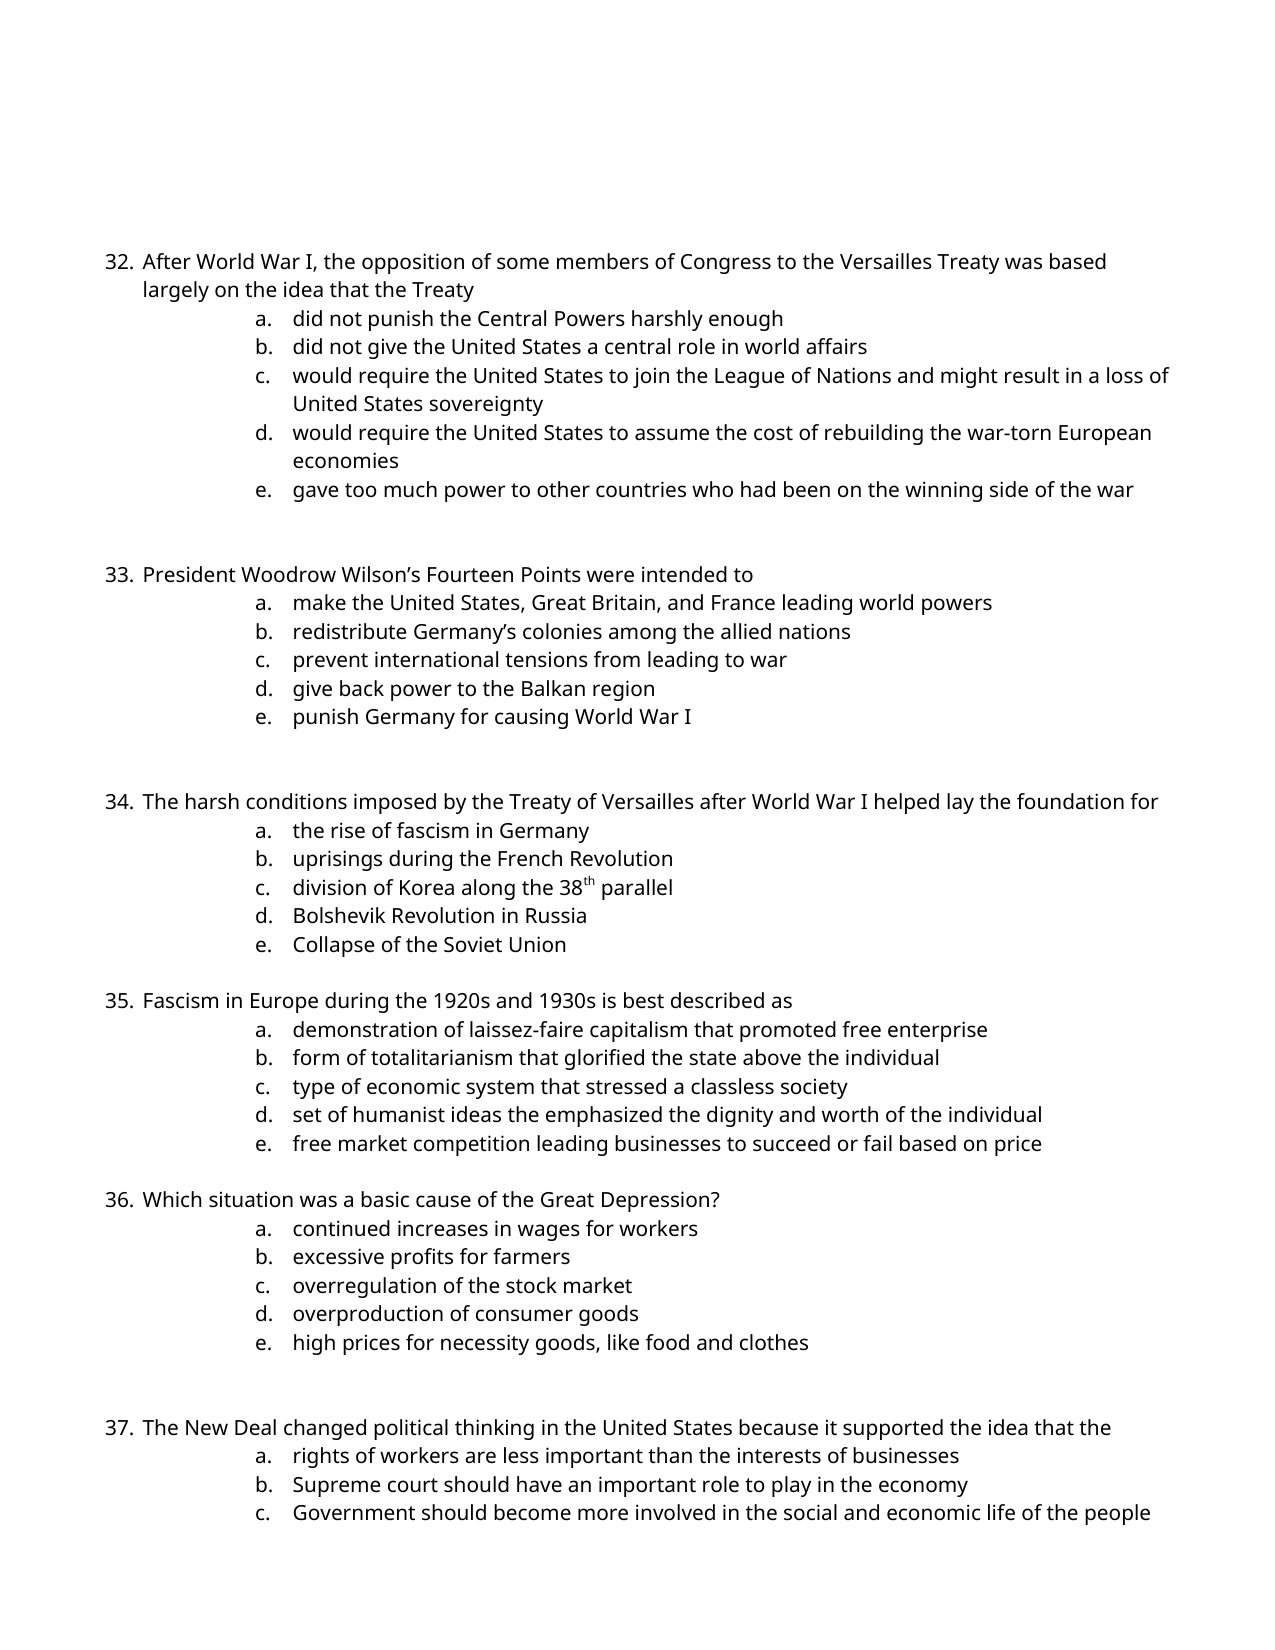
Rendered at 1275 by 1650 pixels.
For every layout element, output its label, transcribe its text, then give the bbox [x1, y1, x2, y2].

list overregulation of the stock market [255, 1271, 1170, 1299]
list Collapse of the Soviet Union [255, 930, 1170, 958]
list make the United States, Great Britain, and France leading world powers [255, 588, 1170, 617]
list Government should become more involved in the social and economic life of the people [255, 1498, 1170, 1527]
list form of totalitarianism that glorified the state above the individual [255, 1043, 1170, 1072]
list would require the United States to join the League of Nations and might result in a loss of United States sovereignty [255, 361, 1170, 418]
list continued increases in wages for workers [255, 1214, 1170, 1242]
list rights of workers are less important than the interests of businesses [255, 1442, 1170, 1470]
list The harsh conditions imposed by the Treaty of Versailles after World War I helped lay the foundation for [105, 787, 1170, 816]
list would require the United States to assume the cost of rebuilding the war-torn European economies [255, 418, 1170, 475]
list give back power to the Balkan region [255, 674, 1170, 702]
list punish Germany for causing World War I [255, 702, 1170, 731]
list did not give the United States a central role in world affairs [255, 332, 1170, 361]
list demonstration of laissez-faire capitalism that promoted free enterprise [255, 1015, 1170, 1043]
list set of humanist ideas the emphasized the dignity and worth of the individual [255, 1100, 1170, 1129]
list Which situation was a basic cause of the Great Depression? [105, 1186, 1170, 1214]
list type of economic system that stressed a classless society [255, 1072, 1170, 1100]
list gave too much power to other countries who had been on the winning side of the war [255, 475, 1170, 503]
list overproduction of consumer goods [255, 1299, 1170, 1328]
list Bolshevik Revolution in Russia [255, 901, 1170, 930]
list high prices for necessity goods, like food and clothes [255, 1328, 1170, 1356]
list did not punish the Central Powers harshly enough [255, 304, 1170, 332]
list redistribute Germany’s colonies among the allied nations [255, 617, 1170, 645]
list Supreme court should have an important role to play in the economy [255, 1470, 1170, 1498]
list uprisings during the French Revolution [255, 844, 1170, 873]
list the rise of fascism in Germany [255, 816, 1170, 844]
list free market competition leading businesses to succeed or fail based on price [255, 1129, 1170, 1157]
list After World War I, the opposition of some members of Congress to the Versailles Treaty was based largely on the idea that the Treaty [105, 247, 1170, 304]
list Fascism in Europe during the 1920s and 1930s is best described as [105, 987, 1170, 1015]
list division of Korea along the 38th parallel [255, 873, 1170, 901]
list excessive profits for farmers [255, 1242, 1170, 1271]
list The New Deal changed political thinking in the United States because it supported the idea that the [105, 1413, 1170, 1442]
list prevent international tensions from leading to war [255, 645, 1170, 674]
list President Woodrow Wilson’s Fourteen Points were intended to [105, 560, 1170, 588]
